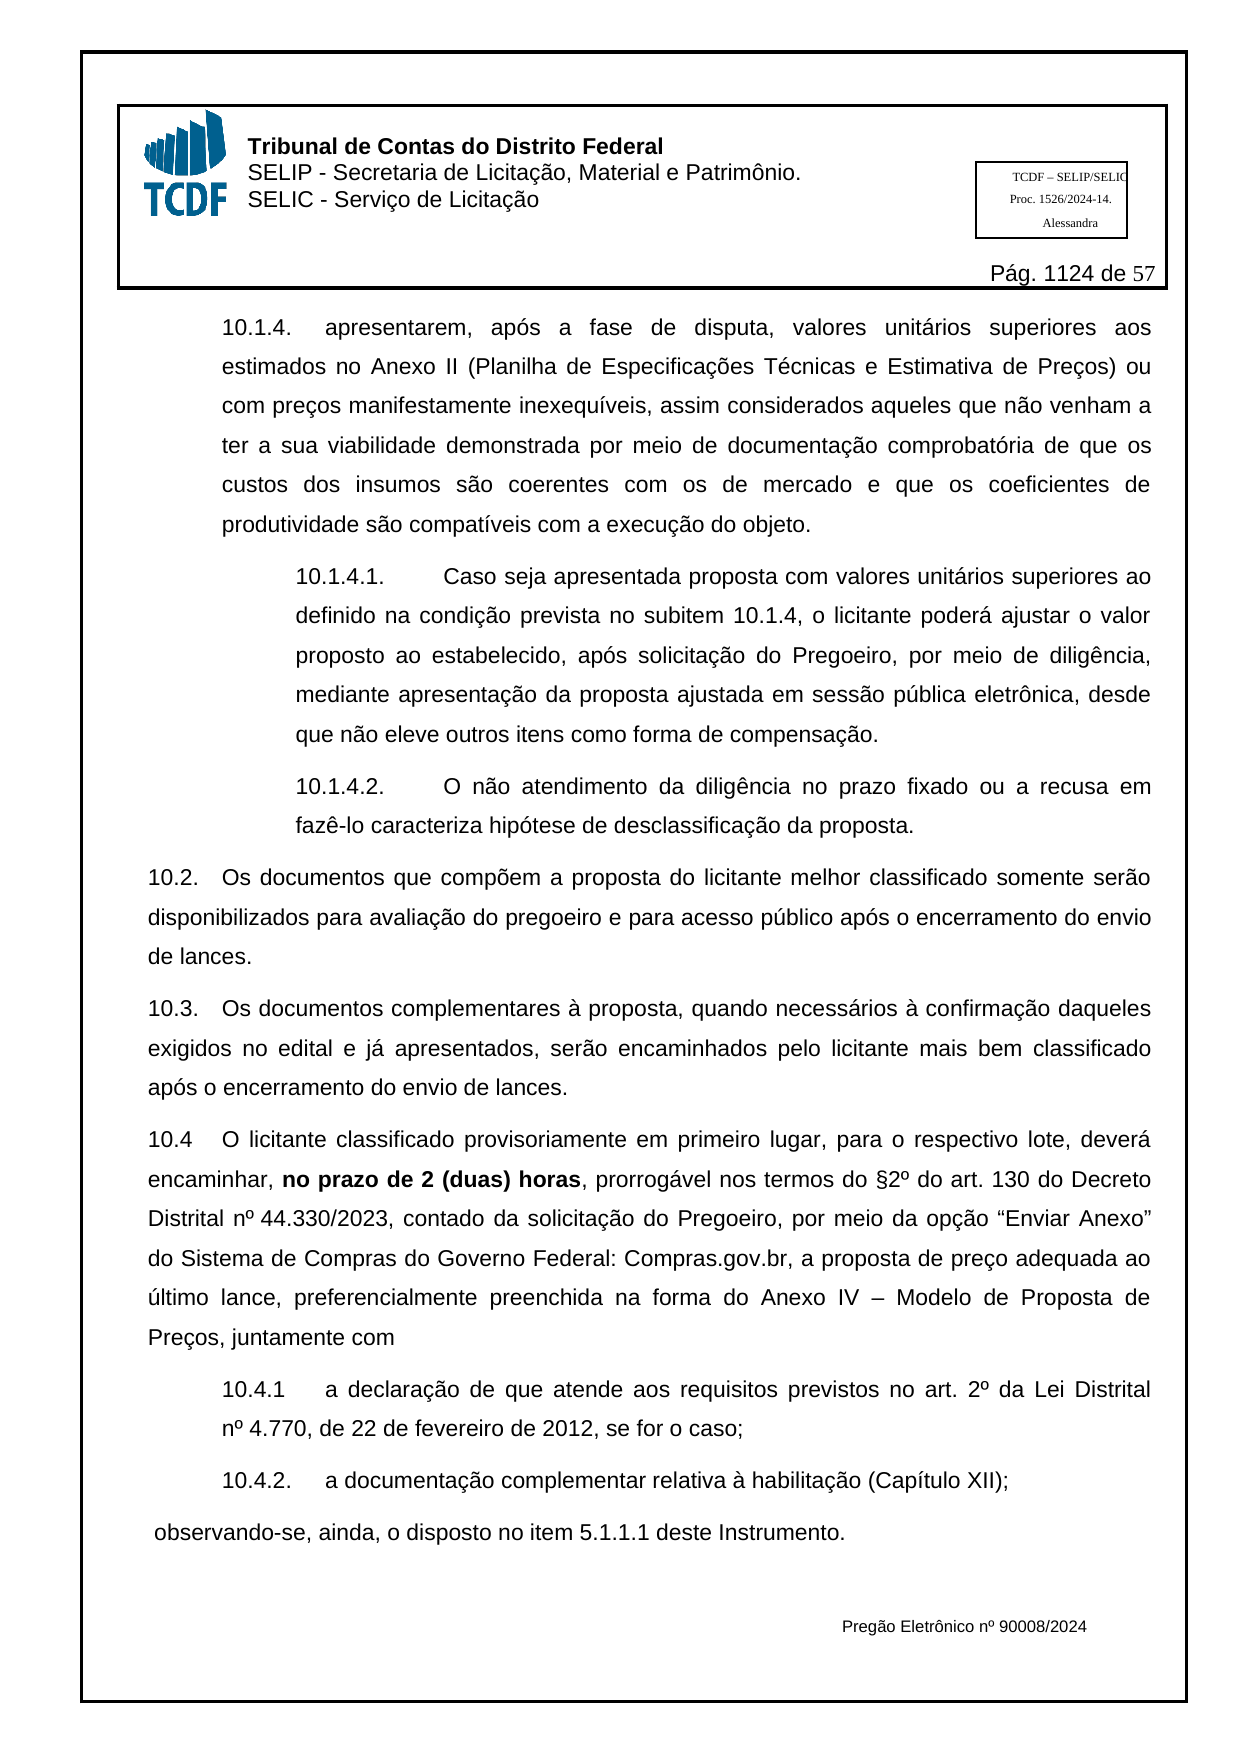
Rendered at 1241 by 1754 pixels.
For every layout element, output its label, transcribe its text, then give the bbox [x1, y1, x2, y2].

text 10.2. Os documentos que compõem a proposta do licitante melhor classificado somente serão disponibilizados para avaliação do pregoeiro e para acesso público após o encerramento do envio de lances. [148, 864, 1152, 969]
text 10.1.4. apresentarem, após a fase de disputa, valores unitários superiores aos estimados no Anexo II (Planilha de Especificações Técnicas e Estimativa de Preços) ou com preços manifestamente inexequíveis, assim considerados aqueles que não venham a ter a sua viabilidade demonstrada por meio de documentação comprobatória de que os custos dos insumos são coerentes com os de mercado e que os coeficientes de produtividade são compatíveis com a execução do objeto. [222, 313, 1152, 537]
text 10.4.1 a declaração de que atende aos requisitos previstos no art. 2º da Lei Distrital nº 4.770, de 22 de fevereiro de 2012, se for o caso; [222, 1376, 1152, 1441]
text 10.3. Os documentos complementares à proposta, quando necessários à confirmação daqueles exigidos no edital e já apresentados, serão encaminhados pelo licitante mais bem classificado após o encerramento do envio de lances. [148, 995, 1152, 1101]
text 10.4 O licitante classificado provisoriamente em primeiro lugar, para o respectivo lote, deverá encaminhar, no prazo de 2 (duas) horas, prorrogável nos termos do §2º do art. 130 do Decreto Distrital nº 44.330/2023, contado da solicitação do Pregoeiro, por meio da opção “Enviar Anexo” do Sistema de Compras do Governo Federal: Compras.gov.br, a proposta de preço adequada ao último lance, preferencialmente preenchida na forma do Anexo IV – Modelo de Proposta de Preços, juntamente com [148, 1126, 1152, 1350]
text 10.1.4.1. Caso seja apresentada proposta com valores unitários superiores ao definido na condição prevista no subitem 10.1.4, o licitante poderá ajustar o valor proposto ao estabelecido, após solicitação do Pregoeiro, por meio de diligência, mediante apresentação da proposta ajustada em sessão pública eletrônica, desde que não eleve outros itens como forma de compensação. [295, 563, 1152, 747]
picture [129, 107, 241, 218]
text observando-se, ainda, o disposto no item 5.1.1.1 deste Instrumento. [148, 1519, 1152, 1545]
text 10.1.4.2. O não atendimento da diligência no prazo fixado ou a recusa em fazê-lo caracteriza hipótese de desclassificação da proposta. [295, 773, 1152, 839]
text 10.4.2. a documentação complementar relativa à habilitação (Capítulo XII); [222, 1467, 1152, 1493]
